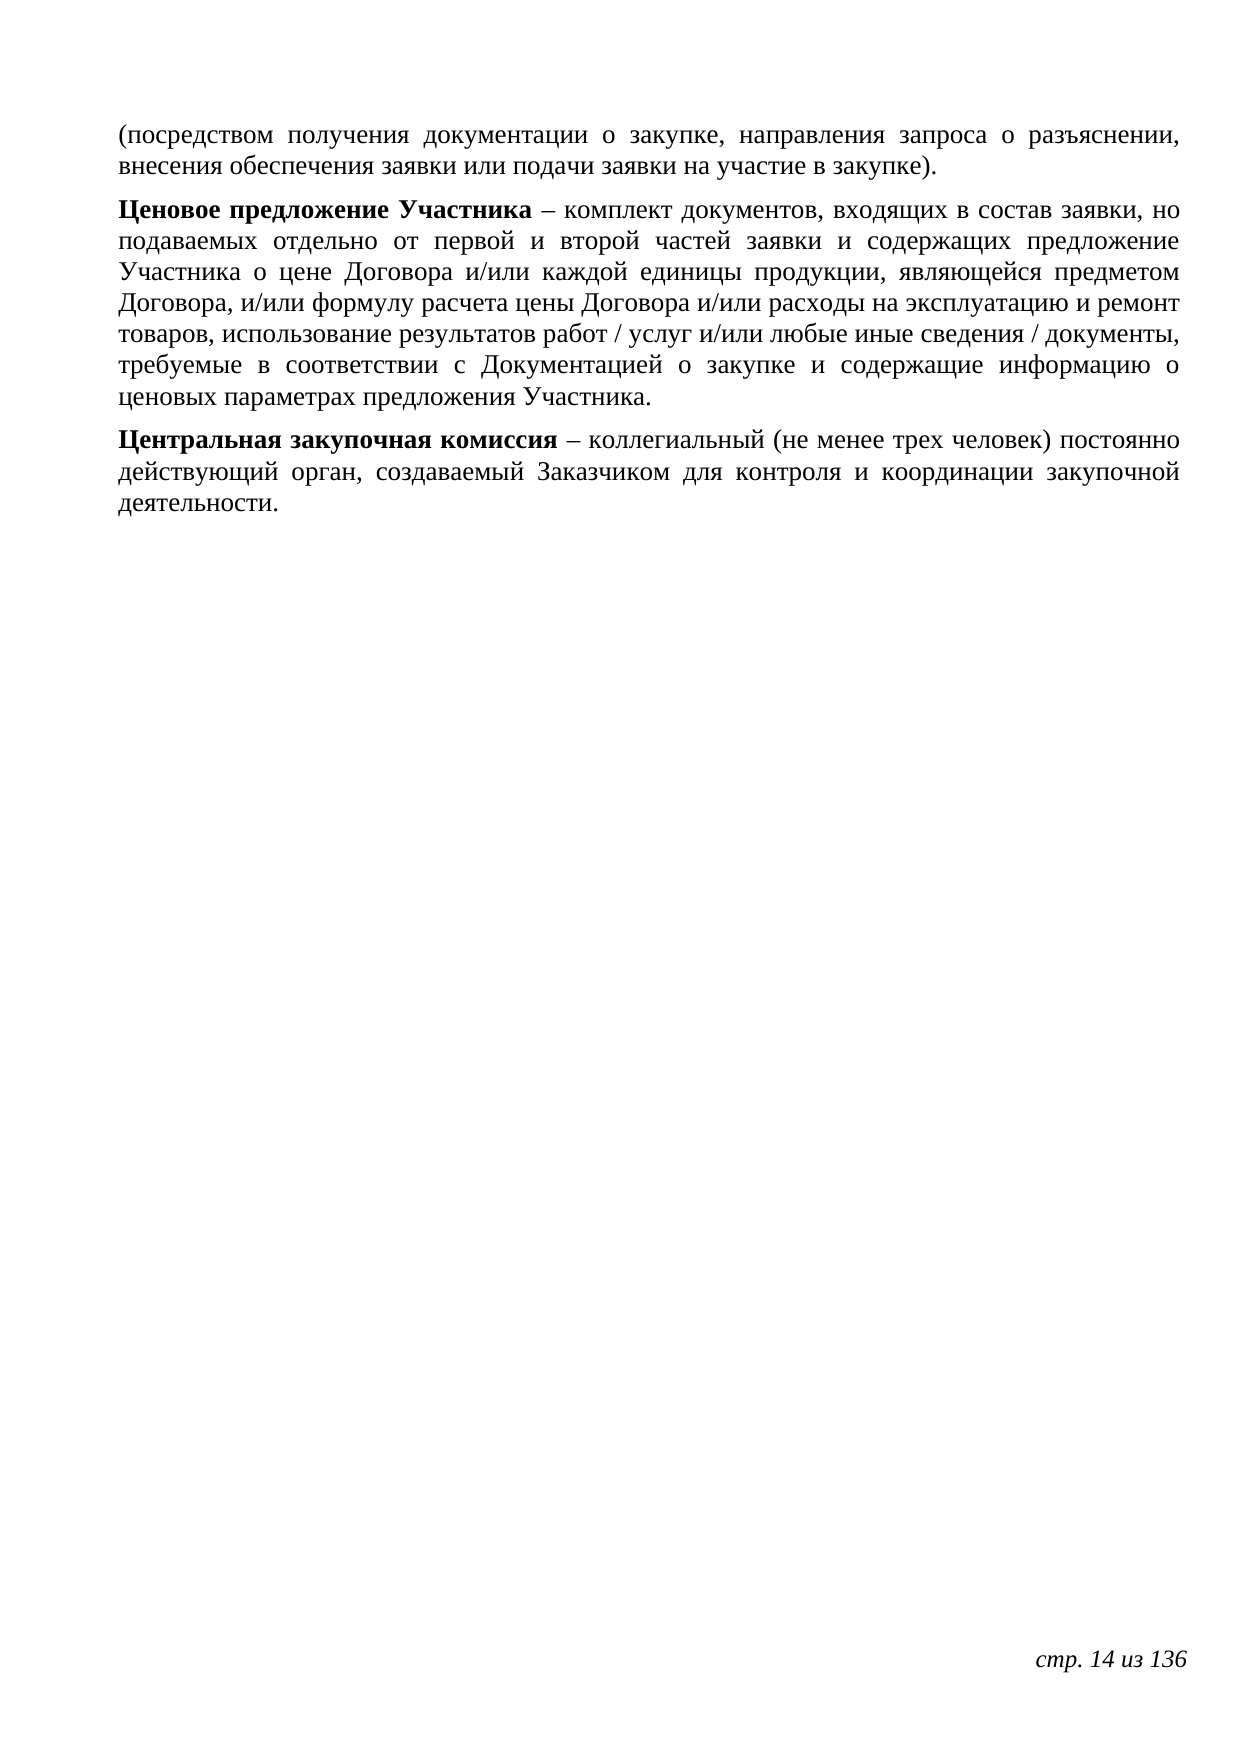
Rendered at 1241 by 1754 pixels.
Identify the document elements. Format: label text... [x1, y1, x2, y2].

text Центральная закупочная комиссия – коллегиальный (не менее трех человек) постоянно действующий орган, создаваемый Заказчиком для контроля и координации закупочной деятельности. [118, 423, 1181, 517]
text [118, 118, 1181, 180]
text Ценовое предложение Участника – комплект документов, входящих в состав заявки, но подаваемых отдельно от первой и второй частей заявки и содержащих предложение Участника о цене Договора и/или каждой единицы продукции, являющейся предметом Договора, и/или формулу расчета цены Договора и/или расходы на эксплуатацию и ремонт товаров, использование результатов работ / услуг и/или любые иные сведения / документы, требуемые в соответствии с Документацией о закупке и содержащие информацию о ценовых параметрах предложения Участника. [118, 193, 1181, 411]
